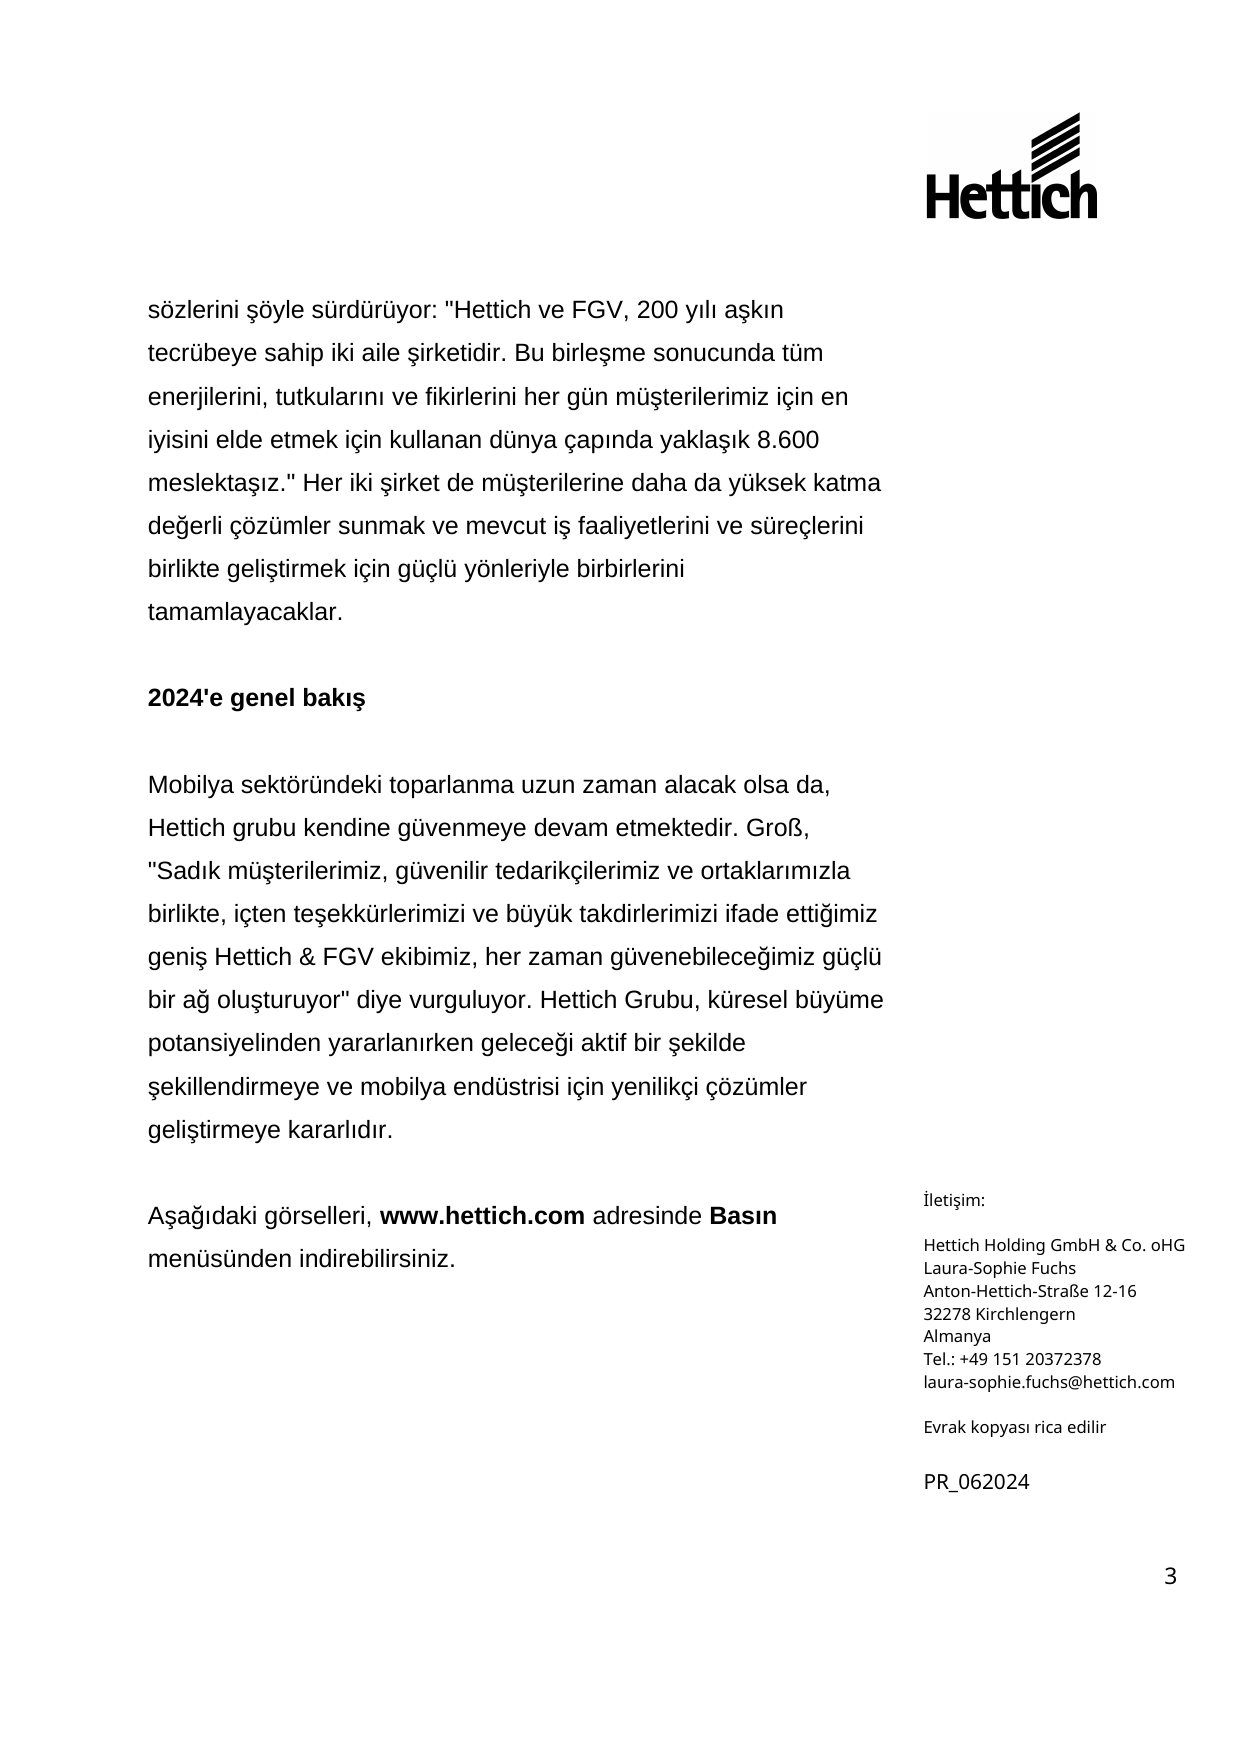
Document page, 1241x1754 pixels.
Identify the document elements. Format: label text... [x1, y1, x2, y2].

text Mobilya sektöründeki toparlanma uzun zaman alacak olsa da, Hettich grubu kendine güvenmeye devam etmektedir. Groß, "Sadık müşterilerimiz, güvenilir tedarikçilerimiz ve ortaklarımızla birlikte, içten teşekkürlerimizi ve büyük takdirlerimizi ifade ettiğimiz geniş Hettich & FGV ekibimiz, her zaman güvenebileceğimiz güçlü bir ağ oluşturuyor" diye vurguluyor. Hettich Grubu, küresel büyüme potansiyelinden yararlanırken geleceği aktif bir şekilde şekillendirmeye ve mobilya endüstrisi için yenilikçi çözümler geliştirmeye kararlıdır. [148, 770, 886, 1143]
text 2024'e genel bakış [148, 683, 886, 712]
text Aşağıdaki görselleri, www.hettich.com adresinde Basın menüsünden indirebilirsiniz. [148, 1201, 886, 1273]
picture [926, 112, 1097, 219]
